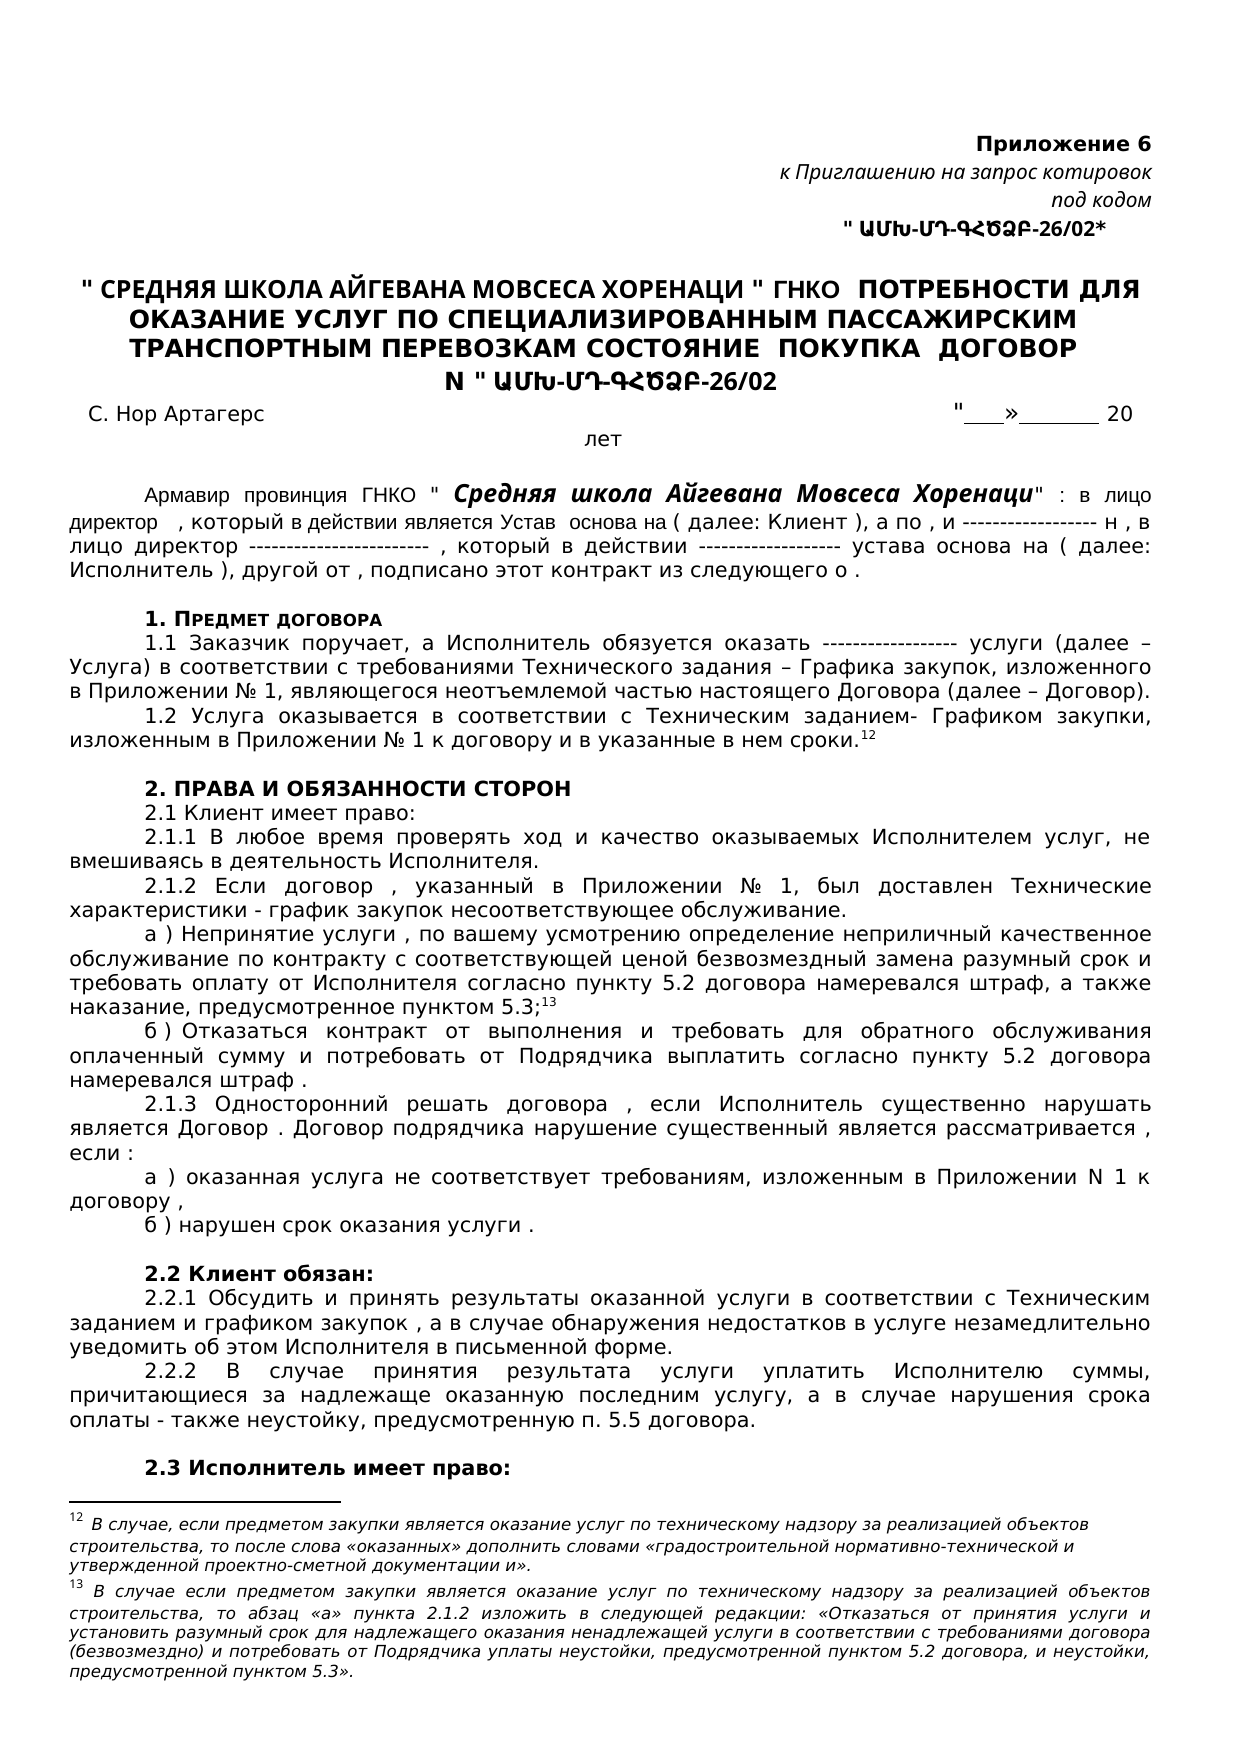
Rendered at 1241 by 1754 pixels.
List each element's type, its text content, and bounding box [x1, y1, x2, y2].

text 1. Предмет договора [69, 607, 1152, 631]
text Армавир провинция ГНКО " Средняя школа Айгевана Мовсеса Хоренаци" : в лицо директор , который в действии является Устав основа на ( далее: Клиент ), а по , и ------------------ н , в лицо директор ------------------------ , который в действии ------------------- устава​ основа на ( далее: Исполнитель ), другой от , подписано этот контракт из следующего о . [69, 475, 1152, 582]
text 2.1.3 Односторонний решать договора , если Исполнитель​ существенно нарушать является Договор . Договор подрядчика нарушение существенный является рассматривается , если : [69, 1092, 1152, 1165]
text 2.1.2 Если договор , указанный в Приложении № 1, был доставлен Технические характеристики - график закупок несоответствующее обслуживание. [69, 874, 1152, 922]
text б ) Отказаться контракт от выполнения и требовать для обратного обслуживания оплаченный сумму и потребовать от Подрядчика выплатить согласно пункту 5.2 договора намеревался штраф . [69, 1019, 1152, 1092]
text Приложение 6 [69, 132, 1152, 157]
text 2.2.2 В случае принятия результата услуги уплатить Исполнителю суммы, причитающиеся за надлежаще оказанную последним услугу, а в случае нарушения срока оплаты - также неустойку, предусмотренную п. 5.5 договора. [69, 1359, 1152, 1432]
text 1.1 Заказчик поручает, а Исполнитель обязуется оказать ------------------ услуги (далее – Услуга) в соответствии с требованиями Технического задания – Графика закупок, изложенного в Приложении № 1, являющегося неотъемлемой частью настоящего Договора (далее – Договор). [69, 631, 1152, 704]
text 2.1 Клиент имеет право: [69, 801, 1152, 825]
text " ԱՄԽ-ՄԴ-ԳՀԾՁԲ-26/02* [69, 214, 1152, 242]
text С. Нор Артагерс " » 20 лет [54, 398, 1152, 451]
text " СРЕДНЯЯ ШКОЛА АЙГЕВАНА МОВСЕСА ХОРЕНАЦИ " ГНКО ПОТРЕБНОСТИ ДЛЯ ОКАЗАНИЕ УСЛУГ ПО СПЕЦИАЛИЗИРОВАННЫМ ПАССАЖИРСКИМ ТРАНСПОРТНЫМ ПЕРЕВОЗКАМ СОСТОЯНИЕ ПОКУПКА ДОГОВОР [54, 271, 1152, 364]
text 1.2 Услуга оказывается в соответствии с Техническим заданием- Графиком закупки, изложенным в Приложении № 1 к договору и в указанные в нем сроки. [69, 704, 1152, 752]
text 2. ПРАВА И ОБЯЗАННОСТИ СТОРОН [69, 777, 1152, 801]
text а ) Непринятие услуги , по вашему усмотрению определение неприличный качественное обслуживание по контракту с соответствующей ценой безвозмездный замена разумный срок и требовать оплату от Исполнителя согласно пункту 5.2 договора намеревался штраф, а также наказание, предусмотренное пунктом 5.3; [69, 922, 1152, 1019]
text 2.2 Клиент обязан: [69, 1262, 1152, 1286]
text N " ԱՄԽ-ՄԴ-ԳՀԾՁԲ-26/02 [54, 364, 1152, 398]
text под кодом [69, 185, 1152, 214]
text к Приглашению на запрос котировок [69, 157, 1152, 185]
text а ) оказанная услуга не соответствует требованиям, изложенным в Приложении N 1 к договору , [69, 1165, 1152, 1213]
text 2.2.1 Обсудить и принять результаты оказанной услуги в соответствии с Техническим заданием и графиком закупок , а в случае обнаружения недостатков в услуге незамедлительно уведомить об этом Исполнителя в письменной форме. [69, 1286, 1152, 1359]
text б ) нарушен срок оказания услуги . [69, 1213, 1152, 1238]
text 2.3 Исполнитель имеет право: [69, 1456, 1152, 1481]
text 2.1.1 В любое время проверять ход и качество оказываемых Исполнителем услуг, не вмешиваясь в деятельность Исполнителя. [69, 825, 1152, 874]
